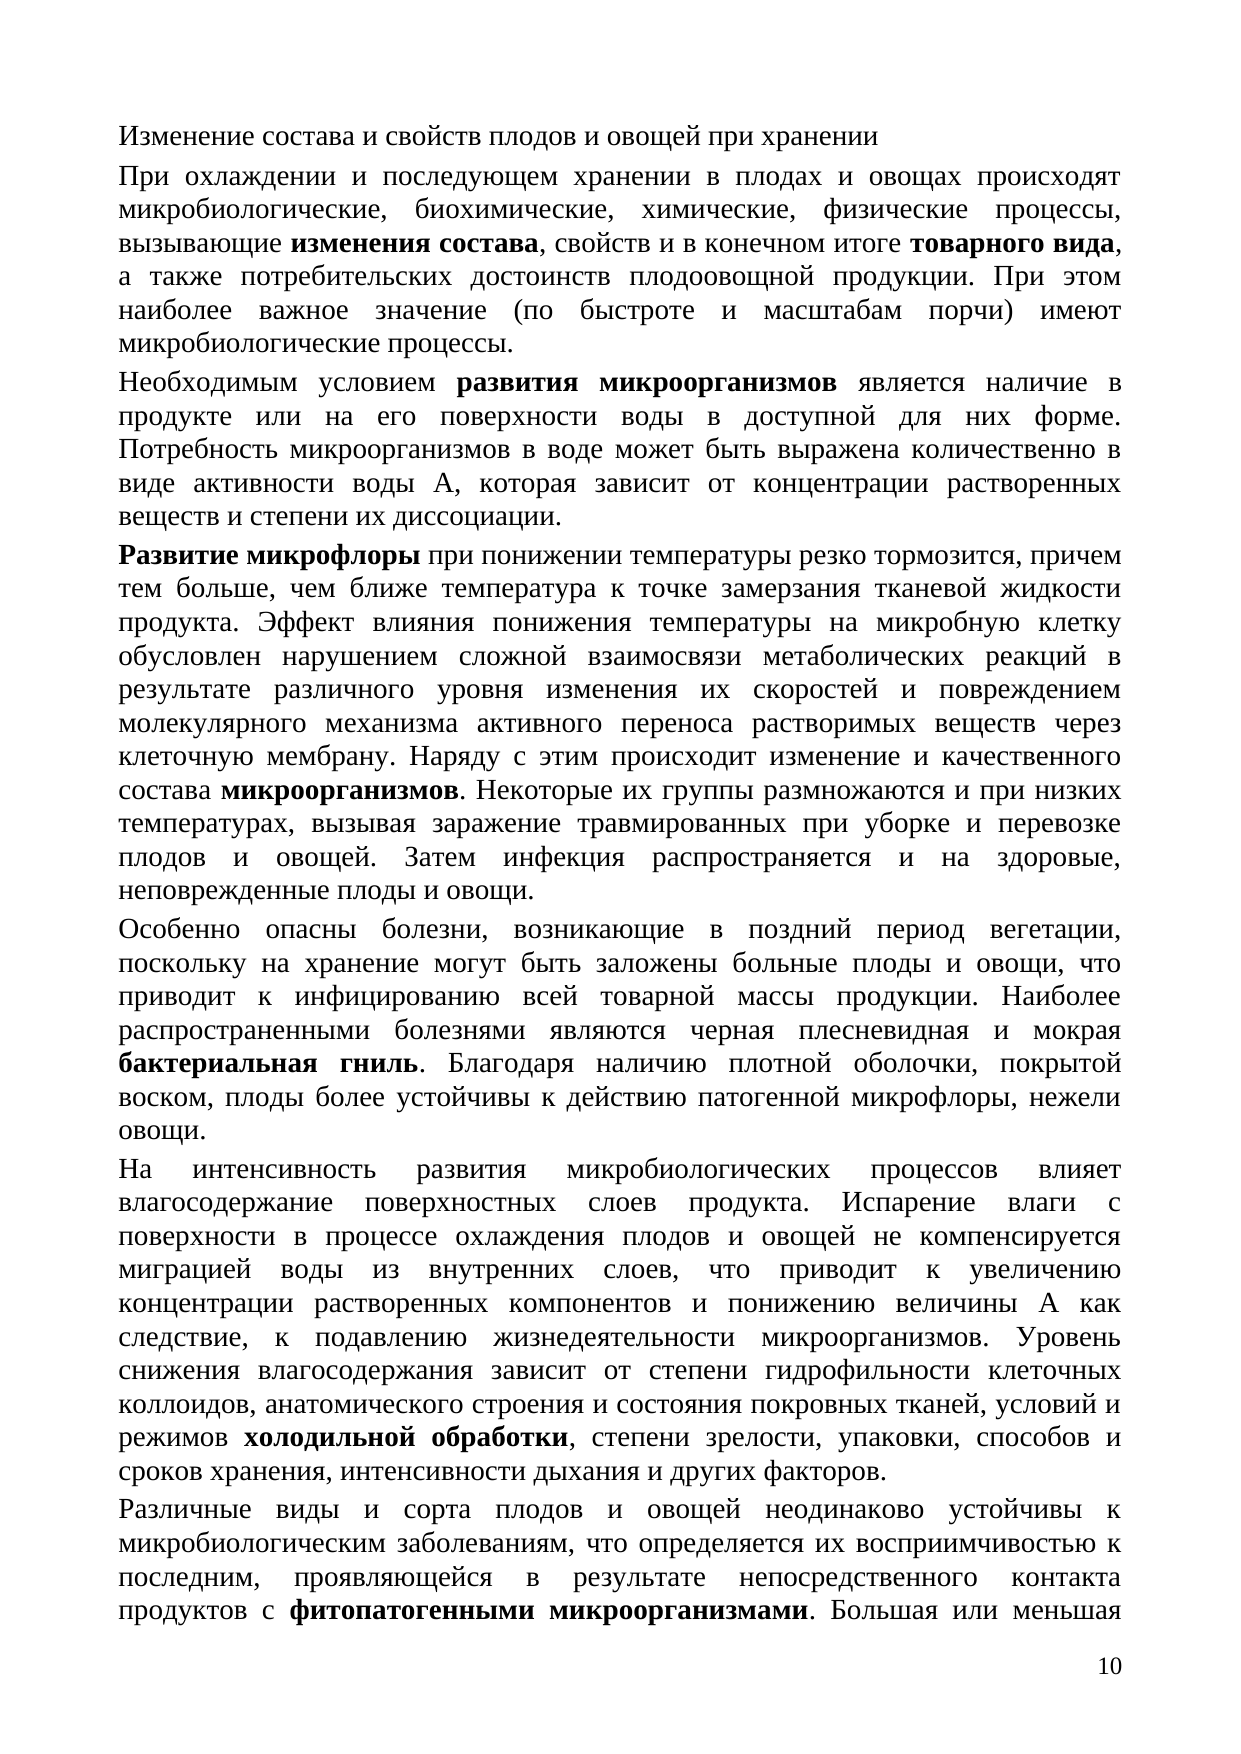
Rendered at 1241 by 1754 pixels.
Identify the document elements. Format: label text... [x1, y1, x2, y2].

text Развитие микрофлоры при понижении температуры резко тормозится, причем тем больше, чем ближе температура к точке замерзания тканевой жидкости продукта. Эффект влияния понижения температуры на микробную клетку обусловлен нарушением сложной взаимосвязи метаболических реакций в результате различного уровня изменения их скоростей и повреждением молекулярного механизма активного переноса растворимых веществ через клеточную мембрану. Наряду с этим происходит изменение и качественного состава микроорганизмов. Некоторые их группы размножаются и при низких температурах, вызывая заражение травмированных при уборке и перевозке плодов и овощей. Затем инфекция распространяется и на здоровые, неповрежденные плоды и овощи. [118, 537, 1122, 906]
text Необходимым условием развития микроорганизмов является наличие в продукте или на его поверхности воды в доступной для них форме. Потребность микроорганизмов в воде может быть выражена количественно в виде активности воды А, которая зависит от концентрации растворенных веществ и степени их диссоциации. [118, 364, 1122, 532]
text При охлаждении и последующем хранении в плодах и овощах происходят микробиологические, биохимические, химические, физические процессы, вызывающие изменения состава, свойств и в конечном итоге товарного вида, а также потребительских достоинств плодоовощной продукции. При этом наиболее важное значение (по быстроте и масштабам порчи) имеют микробиологические процессы. [118, 158, 1122, 359]
subtitle Изменение состава и свойств плодов и овощей при хранении [118, 118, 1122, 152]
text На интенсивность развития микробиологических процессов влияет влагосодержание поверхностных слоев продукта. Испарение влаги с поверхности в процессе охлаждения плодов и овощей не компенсируется миграцией воды из внутренних слоев, что приводит к увеличению концентрации растворенных компонентов и понижению величины А как следствие, к подавлению жизнедеятельности микроорганизмов. Уровень снижения влагосодержания зависит от степени гидрофильности клеточных коллоидов, анатомического строения и состояния покровных тканей, условий и режимов холодильной обработки, степени зрелости, упаковки, способов и сроков хранения, интенсивности дыхания и других факторов. [118, 1151, 1122, 1486]
text Особенно опасны болезни, возникающие в поздний период вегетации, поскольку на хранение могут быть заложены больные плоды и овощи, что приводит к инфицированию всей товарной массы продукции. Наиболее распространенными болезнями являются черная плесневидная и мокрая бактериальная гниль. Благодаря наличию плотной оболочки, покрытой воском, плоды более устойчивы к действию патогенной микрофлоры, нежели овощи. [118, 911, 1122, 1146]
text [118, 1492, 1122, 1626]
